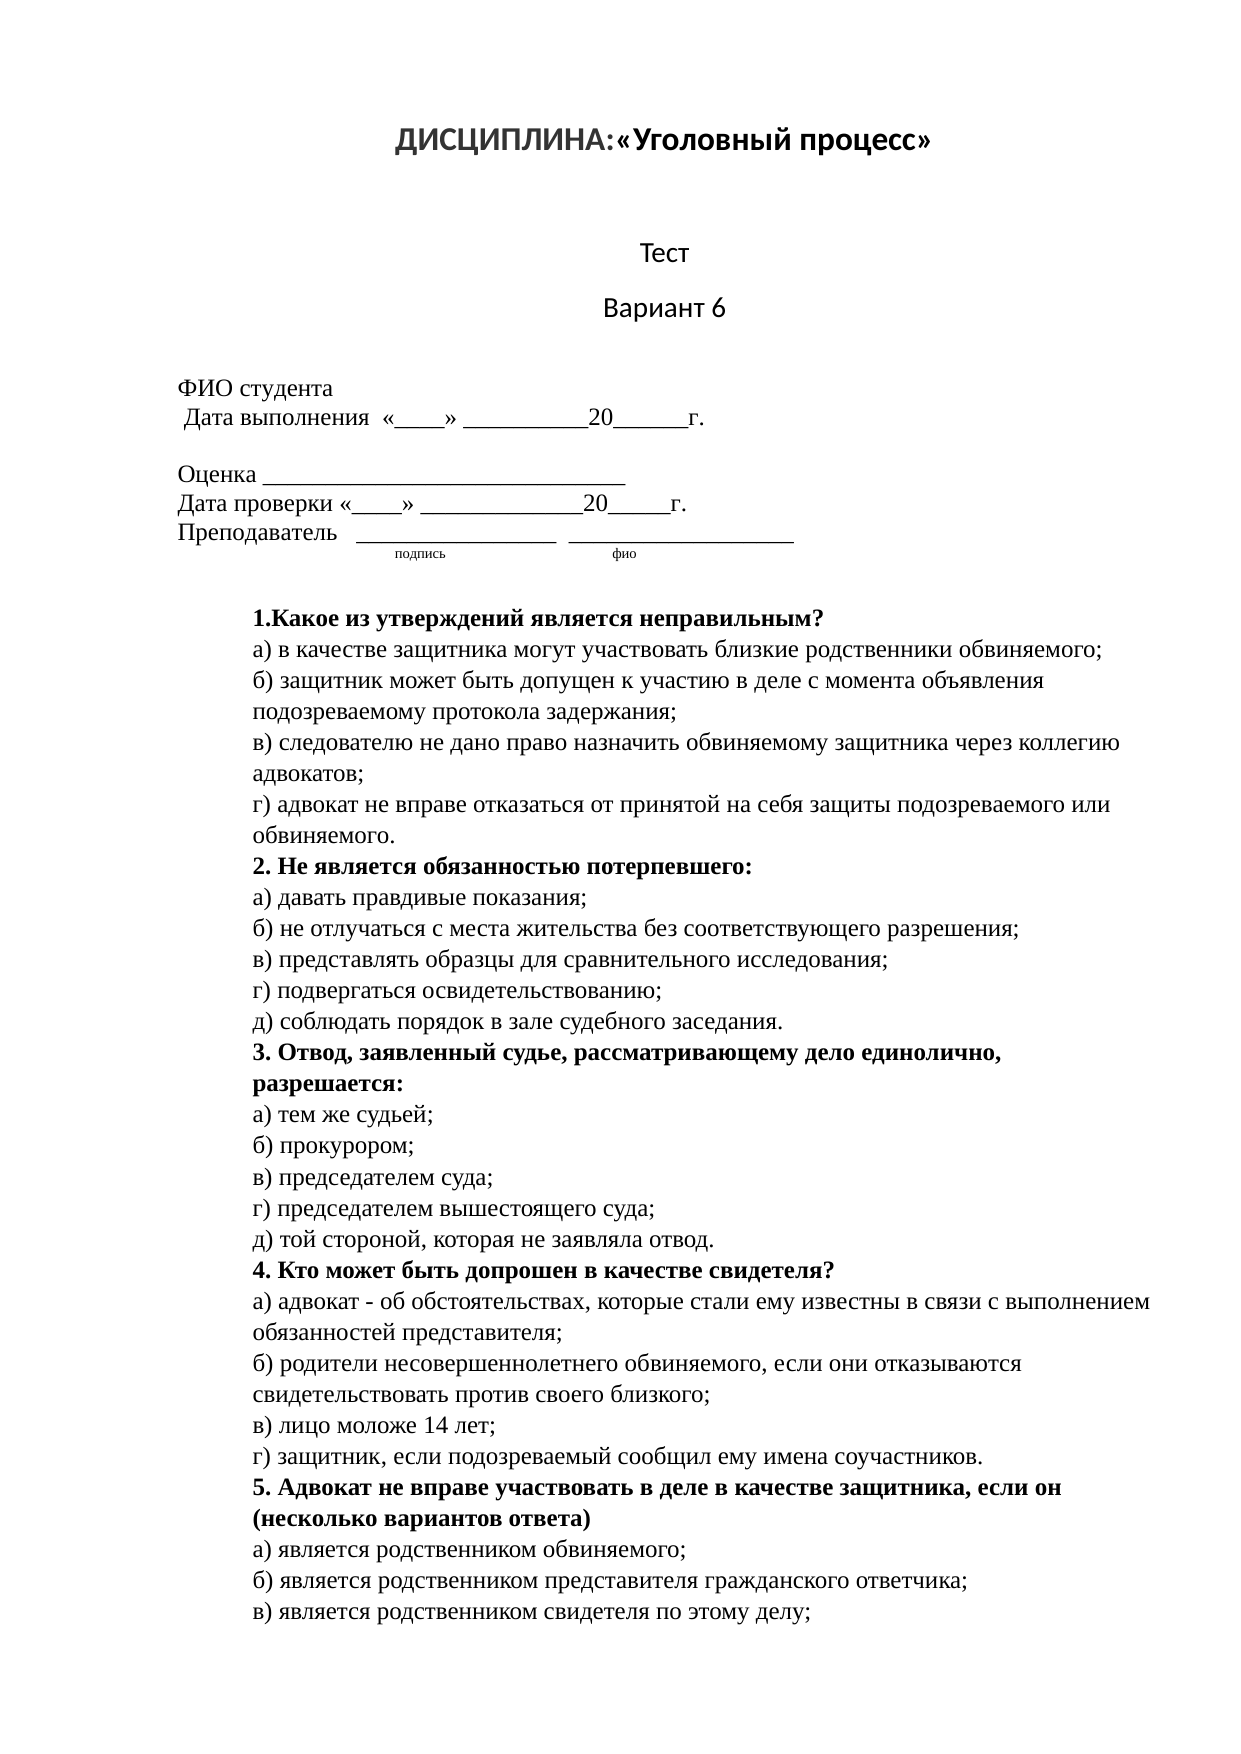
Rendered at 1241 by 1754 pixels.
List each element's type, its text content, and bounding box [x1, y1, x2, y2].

text Преподаватель ________________ __________________ [177, 517, 1152, 545]
text Дата выполнения «____» __________20______г. [177, 402, 1152, 430]
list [252, 603, 1152, 1625]
text подпись фио [177, 545, 1152, 574]
text Оценка _____________________________ [177, 459, 1152, 488]
text Вариант 6 [177, 289, 1152, 324]
text Тест [177, 234, 1152, 269]
text ФИО студента [177, 373, 1152, 402]
text Дата проверки «____» _____________20_____г. [177, 488, 1152, 517]
text ДИСЦИПЛИНА:«Уголовный процесс» [177, 118, 1152, 159]
